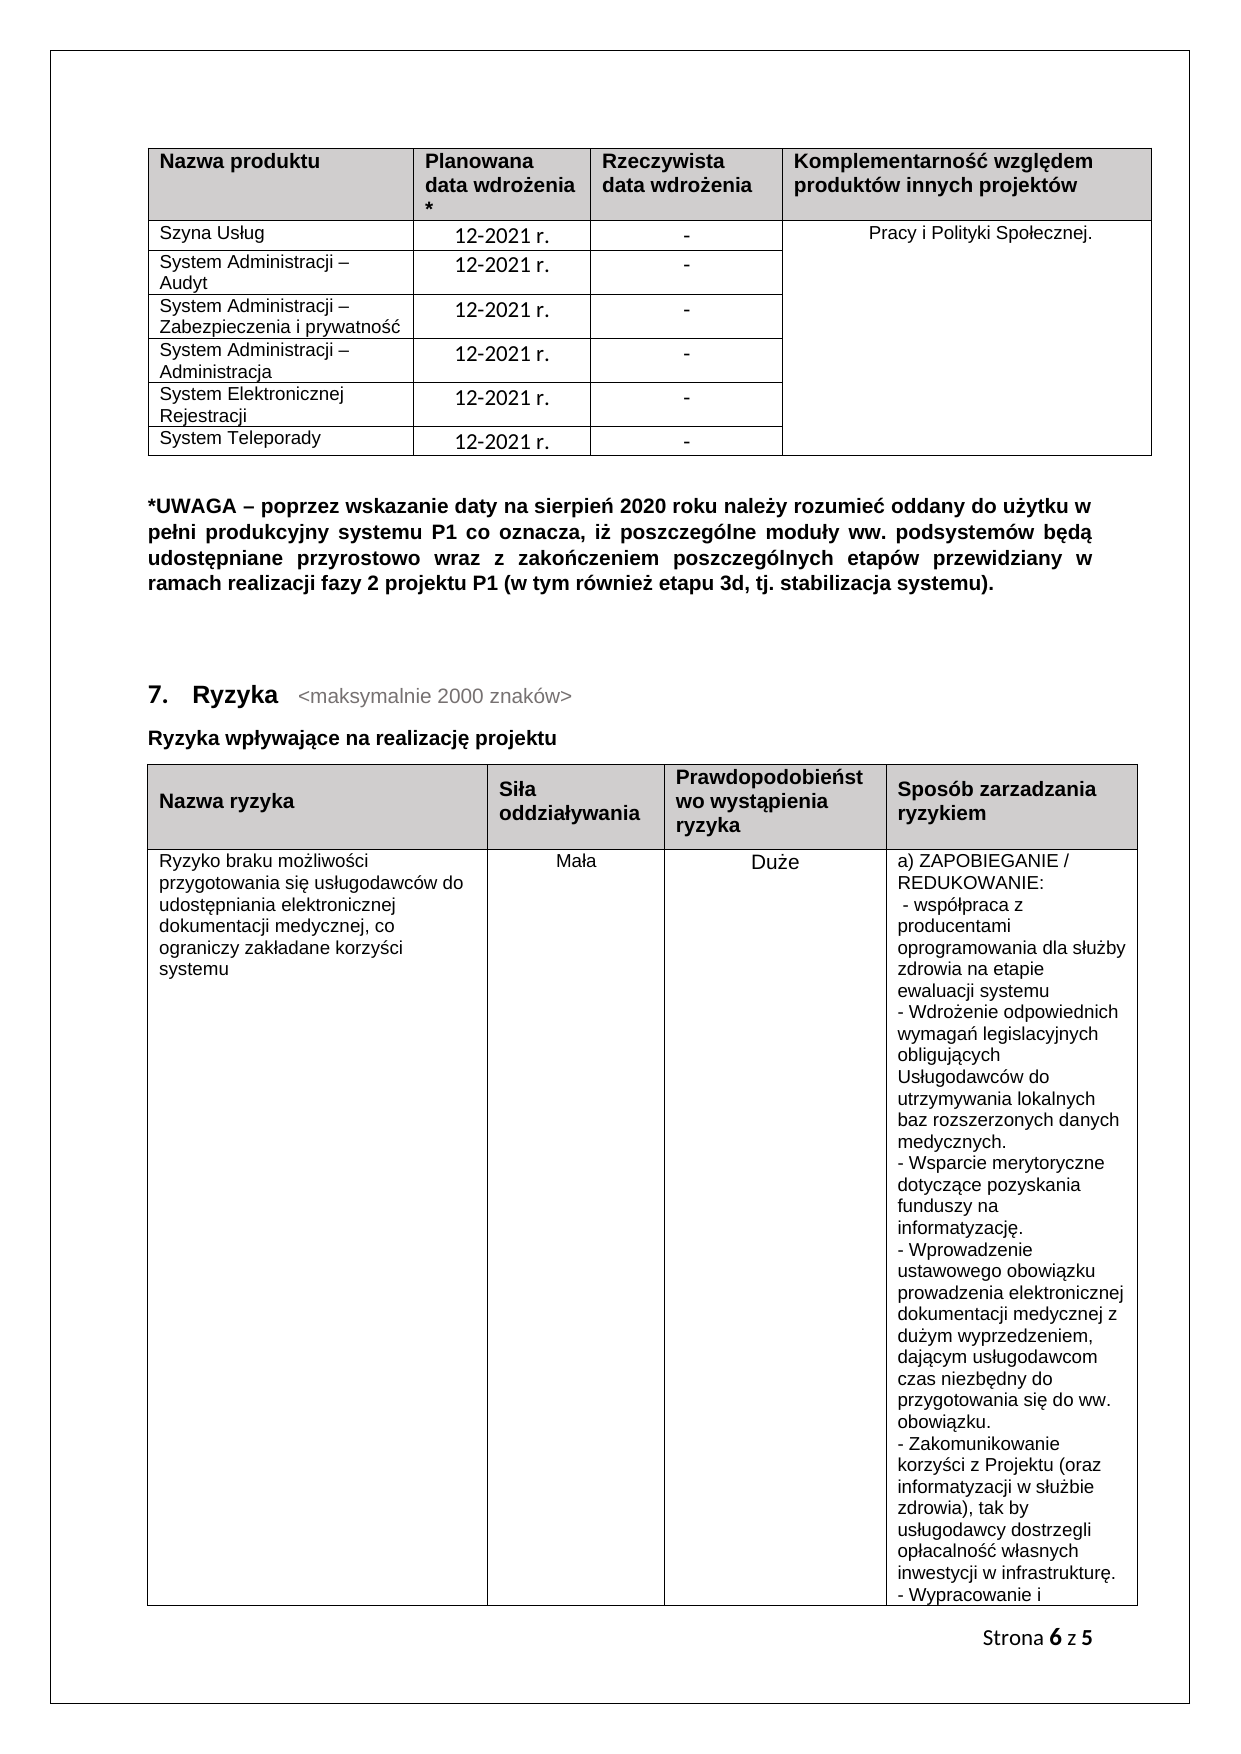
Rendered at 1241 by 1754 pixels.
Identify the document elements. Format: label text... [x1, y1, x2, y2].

table_cell 12-2021 r. [414, 221, 590, 249]
table_cell Duże [665, 850, 886, 1605]
table_cell - [591, 251, 782, 294]
table_cell 12-2021 r. [414, 251, 590, 294]
table_cell System Elektronicznej Rejestracji [149, 383, 413, 426]
table_cell 12-2021 r. [414, 295, 590, 338]
table_cell 12-2021 r. [414, 383, 590, 426]
table_header Komplementarność względem produktów innych projektów [783, 149, 1151, 220]
table_header Prawdopodobieństwo wystąpienia ryzyka [665, 765, 886, 849]
table_header Siła oddziaływania [488, 765, 664, 849]
table_header Sposób zarzadzania ryzykiem [887, 765, 1137, 849]
table_cell - [591, 339, 782, 382]
table_header Planowana data wdrożenia * [414, 149, 590, 220]
table_cell - [591, 221, 782, 249]
table_cell 12-2021 r. [414, 339, 590, 382]
table_cell System Administracji – Administracja [149, 339, 413, 382]
table_cell Szyna Usług [149, 221, 413, 249]
table_header Nazwa ryzyka [148, 765, 487, 849]
table_cell - [591, 295, 782, 338]
table_cell Mała [488, 850, 664, 1605]
table_header Rzeczywista data wdrożenia [591, 149, 782, 220]
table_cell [148, 850, 487, 1605]
text Ryzyka wpływające na realizację projektu [148, 725, 1093, 749]
table_cell System Administracji – Zabezpieczenia i prywatność [149, 295, 413, 338]
table_header Nazwa produktu [149, 149, 413, 220]
list Ryzyka <maksymalnie 2000 znaków> [148, 677, 1093, 710]
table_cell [887, 850, 1137, 1605]
table_cell - [591, 427, 782, 455]
table_cell 12-2021 r. [414, 427, 590, 455]
table_cell - [591, 383, 782, 426]
table_cell System Administracji – Audyt [149, 251, 413, 294]
text *UWAGA – poprzez wskazanie daty na sierpień 2020 roku należy rozumieć oddany do użytku w pełni produkcyjny systemu P1 co oznacza, iż poszczególne moduły ww. podsystemów będą udostępniane przyrostowo wraz z zakończeniem poszczególnych etapów przewidziany w ramach realizacji fazy 2 projektu P1 (w tym również etapu 3d, tj. stabilizacja systemu). [148, 494, 1093, 595]
table_cell System Teleporady [149, 427, 413, 455]
